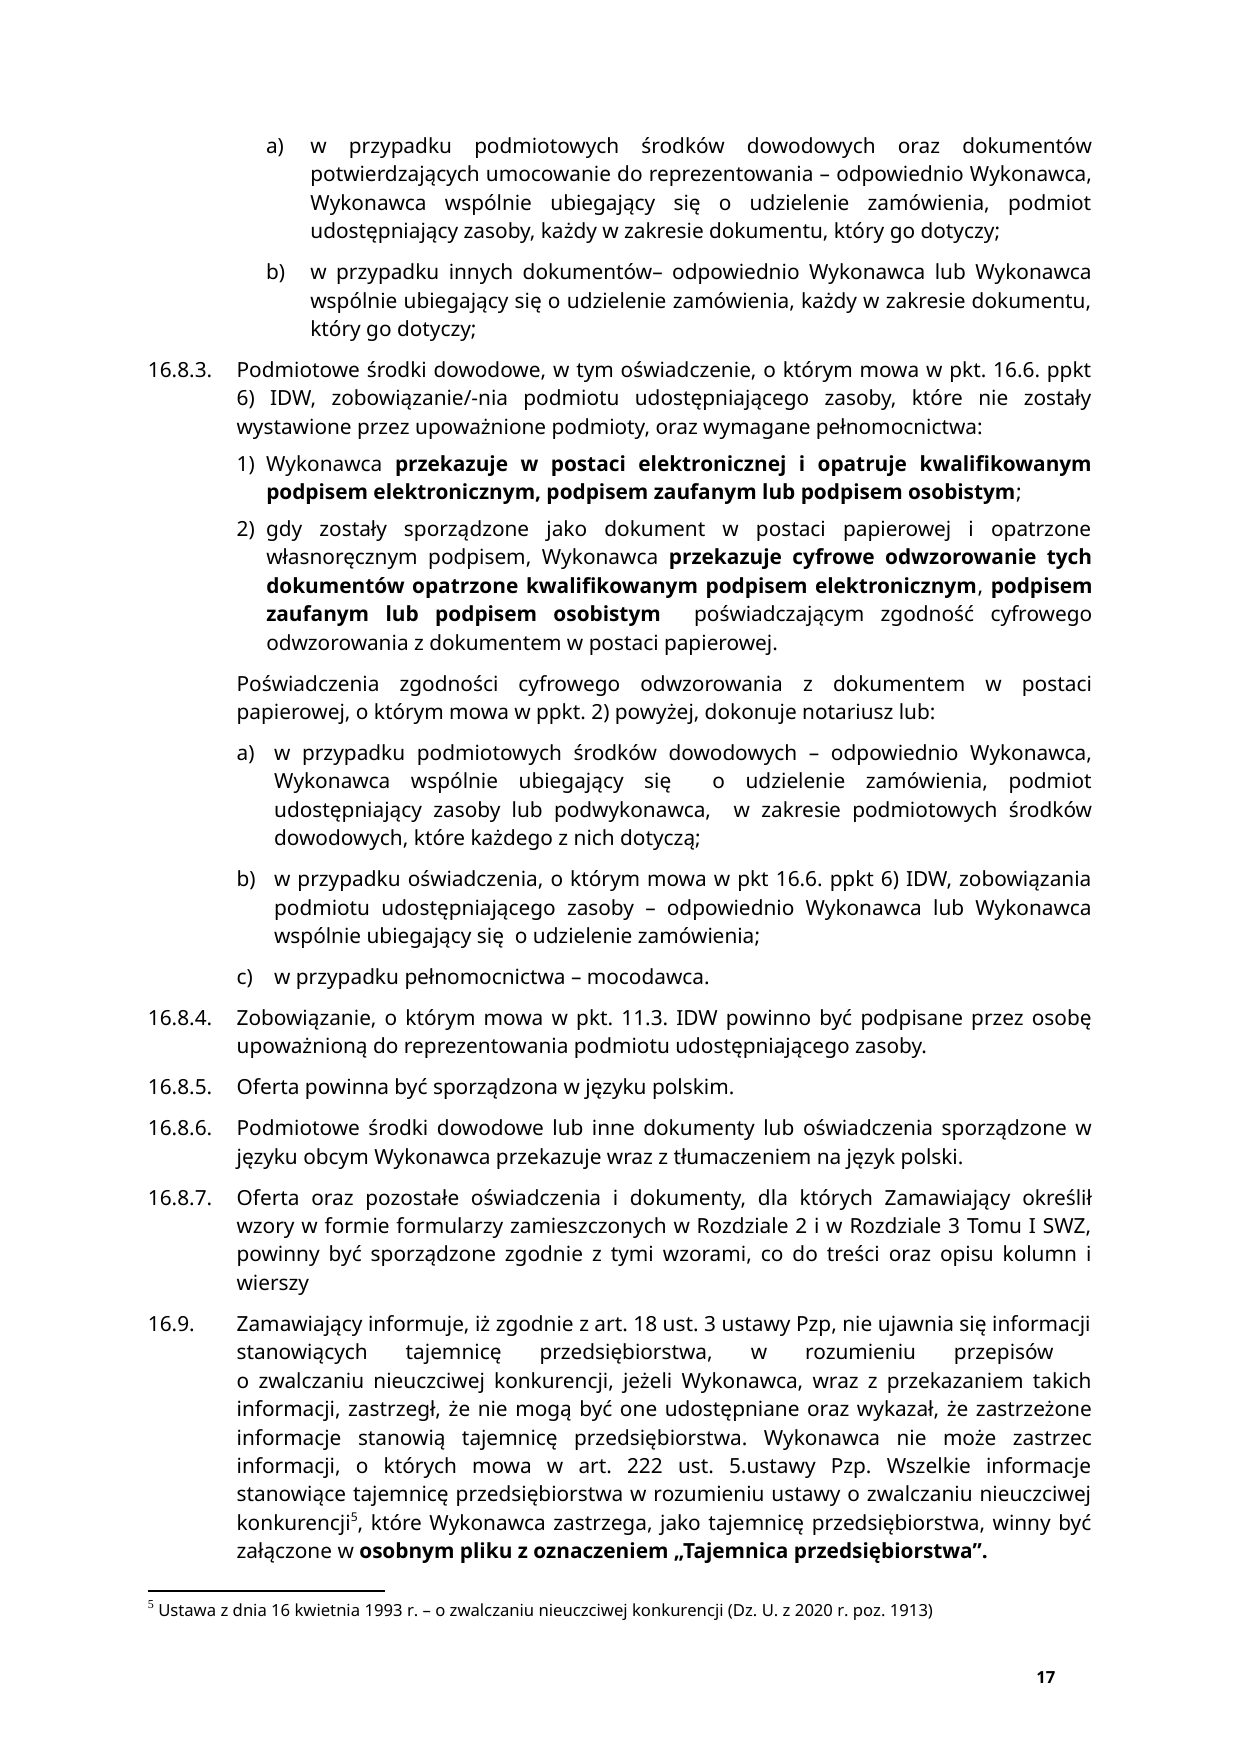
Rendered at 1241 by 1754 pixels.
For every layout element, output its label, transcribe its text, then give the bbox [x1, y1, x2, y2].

list w przypadku podmiotowych środków dowodowych oraz dokumentów potwierdzających umocowanie do reprezentowania – odpowiednio Wykonawca, Wykonawca wspólnie ubiegający się o udzielenie zamówienia, podmiot udostępniający zasoby, każdy w zakresie dokumentu, który go dotyczy; [266, 131, 1092, 245]
text Poświadczenia zgodności cyfrowego odwzorowania z dokumentem w postaci papierowej, o którym mowa w ppkt. 2) powyżej, dokonuje notariusz lub: [236, 669, 1092, 726]
text 1) Wykonawca przekazuje w postaci elektronicznej i opatruje kwalifikowanym podpisem elektronicznym, podpisem zaufanym lub podpisem osobistym; [236, 449, 1092, 506]
text 16.8.4. Zobowiązanie, o którym mowa w pkt. 11.3. IDW powinno być podpisane przez osobę upoważnioną do reprezentowania podmiotu udostępniającego zasoby. [148, 1003, 1092, 1060]
text 16.8.5. Oferta powinna być sporządzona w języku polskim. [148, 1072, 1092, 1101]
text 16.8.6. Podmiotowe środki dowodowe lub inne dokumenty lub oświadczenia sporządzone w języku obcym Wykonawca przekazuje wraz z tłumaczeniem na język polski. [148, 1113, 1092, 1170]
list w przypadku pełnomocnictwa – mocodawca. [236, 962, 1092, 991]
list w przypadku innych dokumentów– odpowiednio Wykonawca lub Wykonawca wspólnie ubiegający się o udzielenie zamówienia, każdy w zakresie dokumentu, który go dotyczy; [266, 257, 1092, 343]
list w przypadku oświadczenia, o którym mowa w pkt 16.6. ppkt 6) IDW, zobowiązania podmiotu udostępniającego zasoby – odpowiednio Wykonawca lub Wykonawca wspólnie ubiegający się o udzielenie zamówienia; [236, 864, 1092, 949]
text 16.9. Zamawiający informuje, iż zgodnie z art. 18 ust. 3 ustawy Pzp, nie ujawnia się informacji stanowiących tajemnicę przedsiębiorstwa, w rozumieniu przepisów o zwalczaniu nieuczciwej konkurencji, jeżeli Wykonawca, wraz z przekazaniem takich informacji, zastrzegł, że nie mogą być one udostępniane oraz wykazał, że zastrzeżone informacje stanowią tajemnicę przedsiębiorstwa. Wykonawca nie może zastrzec informacji, o których mowa w art. 222 ust. 5.ustawy Pzp. Wszelkie informacje stanowiące tajemnicę przedsiębiorstwa w rozumieniu ustawy o zwalczaniu nieuczciwej konkurencji, które Wykonawca zastrzega, jako tajemnicę przedsiębiorstwa, winny być załączone w osobnym pliku z oznaczeniem „Tajemnica przedsiębiorstwa”. [148, 1309, 1092, 1565]
text 16.8.7. Oferta oraz pozostałe oświadczenia i dokumenty, dla których Zamawiający określił wzory w formie formularzy zamieszczonych w Rozdziale 2 i w Rozdziale 3 Tomu I SWZ, powinny być sporządzone zgodnie z tymi wzorami, co do treści oraz opisu kolumn i wierszy [148, 1183, 1092, 1296]
list w przypadku podmiotowych środków dowodowych – odpowiednio Wykonawca, Wykonawca wspólnie ubiegający się o udzielenie zamówienia, podmiot udostępniający zasoby lub podwykonawca, w zakresie podmiotowych środków dowodowych, które każdego z nich dotyczą; [236, 738, 1092, 852]
text 2) gdy zostały sporządzone jako dokument w postaci papierowej i opatrzone własnoręcznym podpisem, Wykonawca przekazuje cyfrowe odwzorowanie tych dokumentów opatrzone kwalifikowanym podpisem elektronicznym, podpisem zaufanym lub podpisem osobistym poświadczającym zgodność cyfrowego odwzorowania z dokumentem w postaci papierowej. [236, 514, 1092, 656]
text 16.8.3. Podmiotowe środki dowodowe, w tym oświadczenie, o którym mowa w pkt. 16.6. ppkt 6) IDW, zobowiązanie/-nia podmiotu udostępniającego zasoby, które nie zostały wystawione przez upoważnione podmioty, oraz wymagane pełnomocnictwa: [148, 355, 1092, 440]
